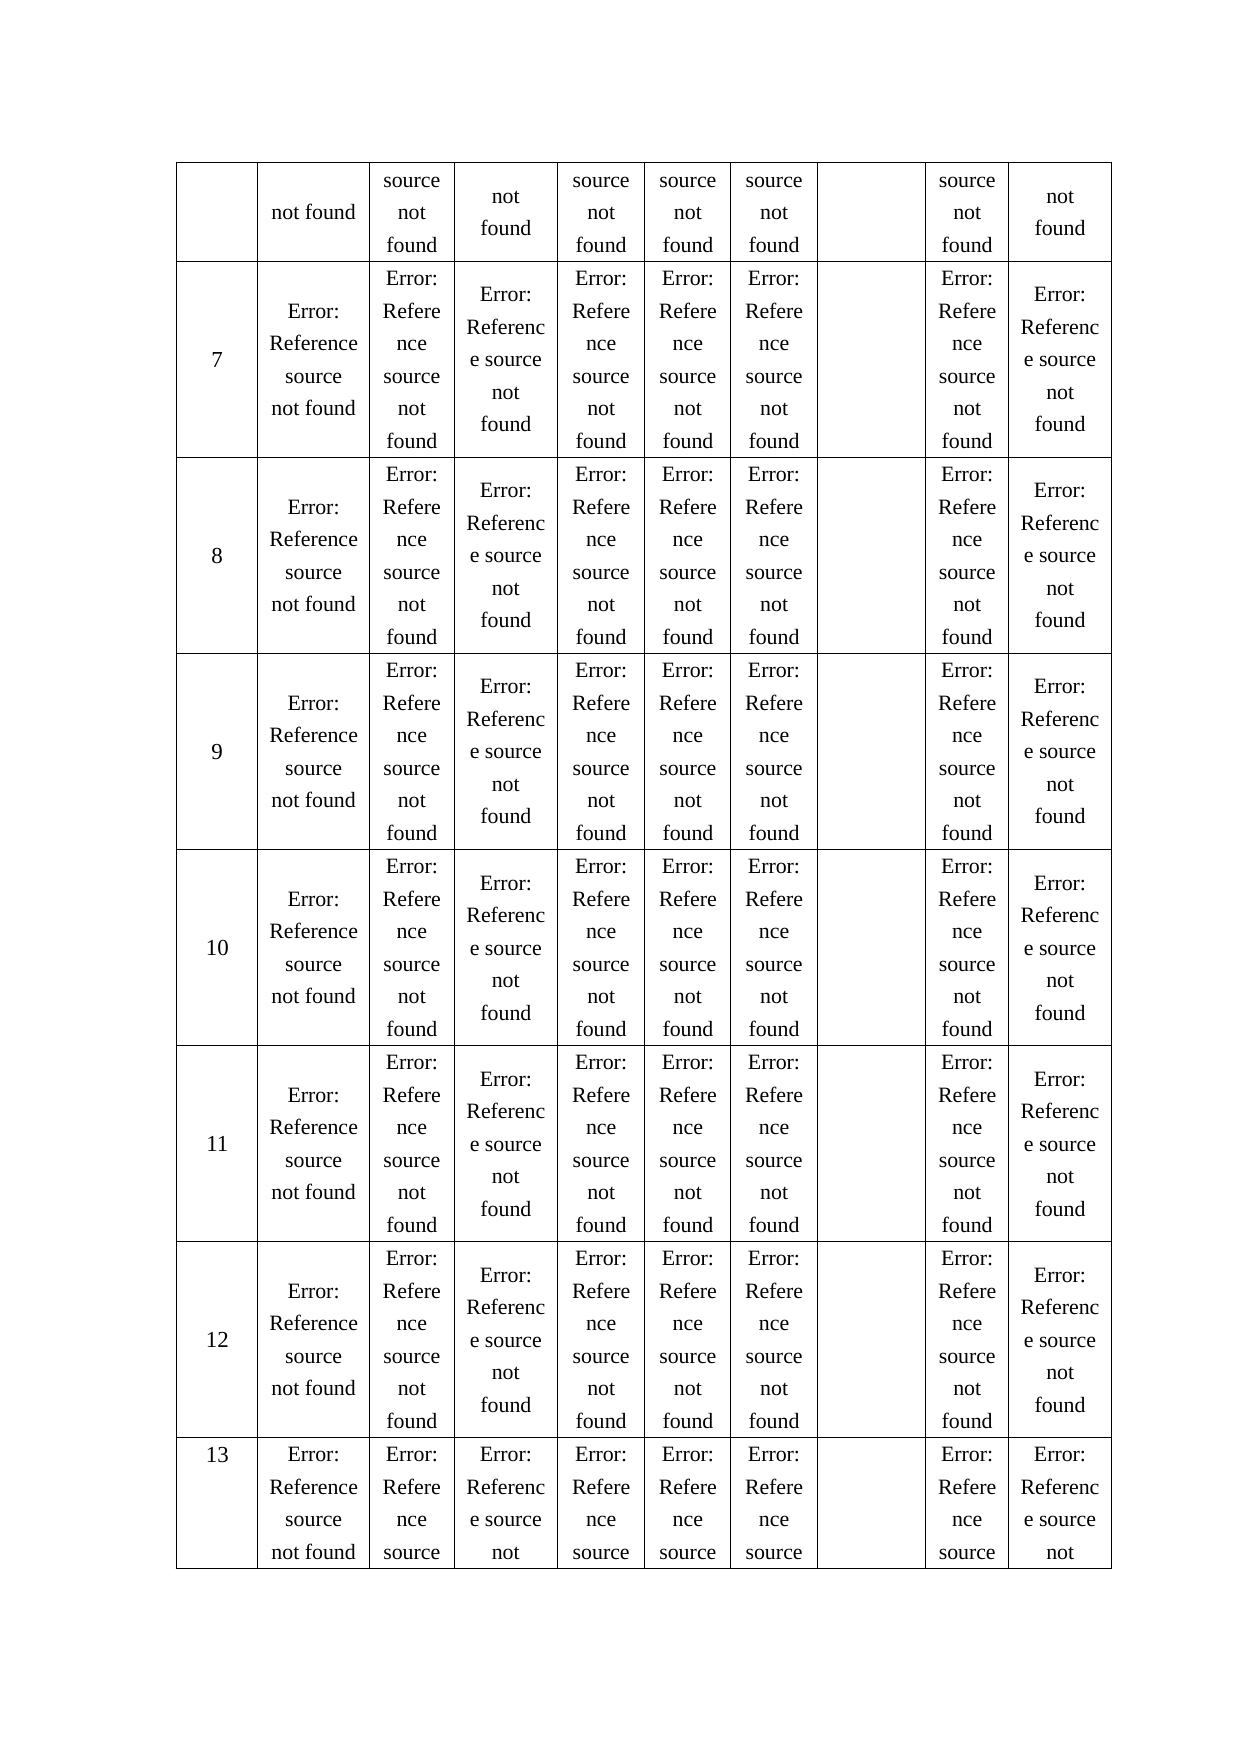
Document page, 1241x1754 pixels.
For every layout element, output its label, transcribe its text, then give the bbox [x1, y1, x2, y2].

table_cell [645, 1242, 730, 1437]
table_cell [370, 654, 454, 849]
table_cell [1009, 850, 1111, 1045]
table_cell [558, 458, 644, 653]
table_cell [455, 163, 557, 261]
table_cell [818, 1242, 925, 1437]
table_cell [370, 850, 454, 1045]
table_cell [370, 163, 454, 261]
table_cell [926, 654, 1008, 849]
table_cell [258, 163, 369, 261]
table_cell 8 [177, 458, 257, 653]
table_cell [558, 1046, 644, 1241]
table_cell [455, 262, 557, 457]
table_cell [558, 850, 644, 1045]
table_cell [818, 654, 925, 849]
table_cell [455, 654, 557, 849]
table_cell [370, 1242, 454, 1437]
table_cell [370, 458, 454, 653]
table_cell [818, 458, 925, 653]
table_cell [455, 1242, 557, 1437]
table_cell [818, 262, 925, 457]
table_cell [1009, 1242, 1111, 1437]
table_cell [645, 850, 730, 1045]
table_cell [926, 262, 1008, 457]
table_cell [645, 458, 730, 653]
table_cell [455, 1046, 557, 1241]
table_cell [731, 458, 817, 653]
table_cell [558, 654, 644, 849]
table_cell [258, 654, 369, 849]
table_cell [1009, 654, 1111, 849]
table_cell 7 [177, 262, 257, 457]
table_cell 11 [177, 1046, 257, 1241]
table_cell [645, 1046, 730, 1241]
table_cell [926, 458, 1008, 653]
table_cell [731, 1438, 817, 1568]
table_cell [818, 163, 925, 261]
table_cell [258, 458, 369, 653]
table_cell [731, 163, 817, 261]
table_cell [1009, 1438, 1111, 1568]
table_cell [818, 1046, 925, 1241]
table_cell [258, 262, 369, 457]
table_cell 12 [177, 1242, 257, 1437]
table_cell [731, 1242, 817, 1437]
table_cell [455, 850, 557, 1045]
table_cell [731, 654, 817, 849]
table_cell [645, 262, 730, 457]
table_cell [1009, 262, 1111, 457]
table_cell [558, 163, 644, 261]
table_cell [645, 163, 730, 261]
table_cell [455, 458, 557, 653]
table_cell [731, 262, 817, 457]
table_cell [818, 1438, 925, 1568]
table_cell [370, 1046, 454, 1241]
table_cell [1009, 458, 1111, 653]
table_cell [558, 1242, 644, 1437]
table_cell 9 [177, 654, 257, 849]
table_cell [926, 1046, 1008, 1241]
table_cell 6 [177, 163, 257, 261]
table_cell [818, 850, 925, 1045]
table_cell [645, 1438, 730, 1568]
table_cell [1009, 163, 1111, 261]
table_cell [558, 262, 644, 457]
table_cell [645, 654, 730, 849]
table_cell [258, 1242, 369, 1437]
table_cell [926, 163, 1008, 261]
table_cell [455, 1438, 557, 1568]
table_cell [258, 1438, 369, 1568]
table_cell [258, 1046, 369, 1241]
table_cell [558, 1438, 644, 1568]
table_cell [731, 850, 817, 1045]
table_cell [731, 1046, 817, 1241]
table_cell 13 [177, 1438, 257, 1568]
table_cell [926, 1242, 1008, 1437]
table_cell [258, 850, 369, 1045]
table_cell 10 [177, 850, 257, 1045]
table_cell [370, 1438, 454, 1568]
table_cell [370, 262, 454, 457]
table_cell [926, 850, 1008, 1045]
table_cell [926, 1438, 1008, 1568]
table_cell [1009, 1046, 1111, 1241]
